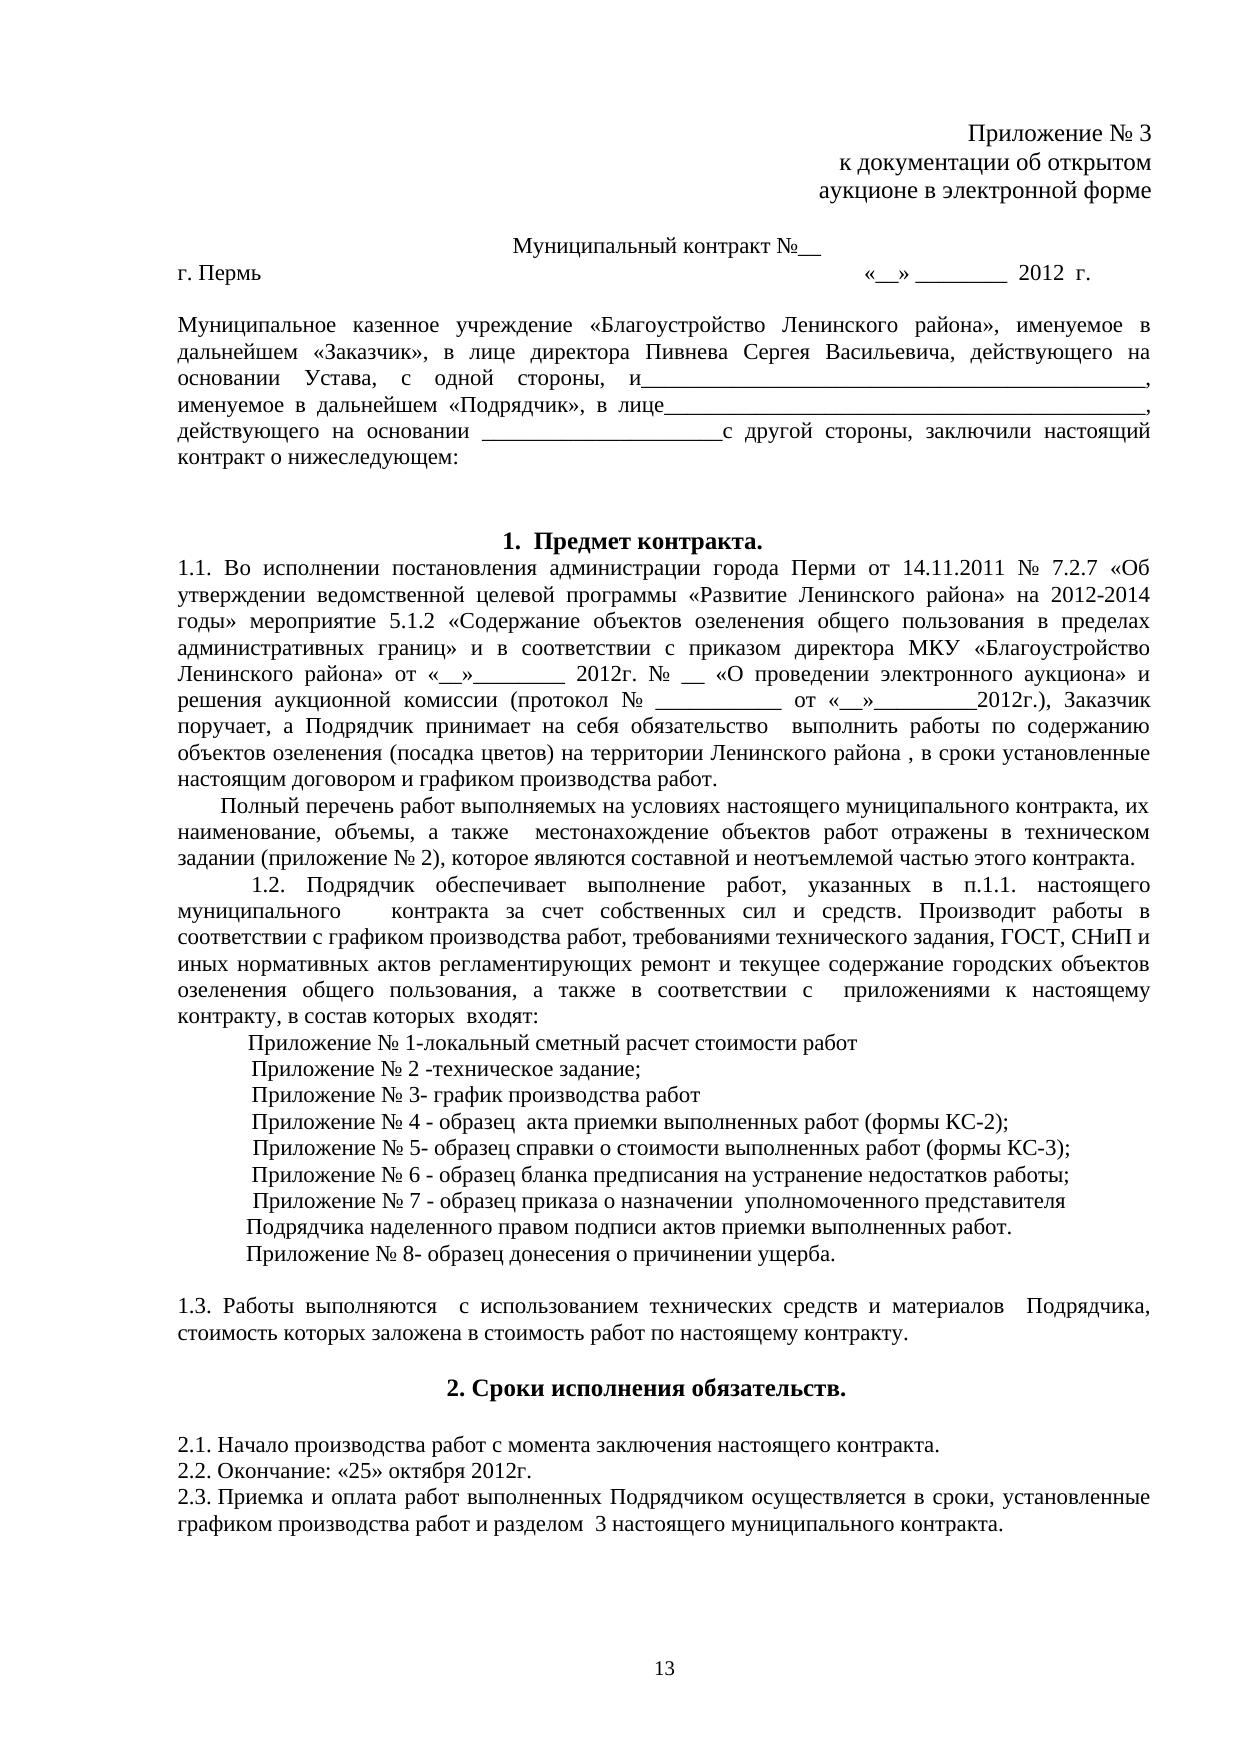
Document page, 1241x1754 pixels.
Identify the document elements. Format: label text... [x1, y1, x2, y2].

text Приложение № 4 - образец акта приемки выполненных работ (формы КС-2); [177, 1108, 1152, 1134]
text Приложение № 6 - образец бланка предписания на устранение недостатков работы; [177, 1161, 1152, 1187]
text Подрядчика наделенного правом подписи актов приемки выполненных работ. [177, 1213, 1152, 1240]
text к документации об открытом [177, 147, 1152, 176]
list Предмет контракта. [502, 526, 1152, 554]
text аукционе в электронной форме [177, 176, 1152, 204]
text Полный перечень работ выполняемых на условиях настоящего муниципального контракта, их наименование, объемы, а также местонахождение объектов работ отражены в техническом задании (приложение № 2), которое являются составной и неотъемлемой частью этого контракта. [177, 792, 1152, 871]
text Муниципальное казенное учреждение «Благоустройство Ленинского района», именуемое в дальнейшем «Заказчик», в лице директора Пивнева Сергея Васильевича, действующего на основании Устава, с одной стороны, и____________________________________________, именуемое в дальнейшем «Подрядчик», в лице__________________________________________, действующего на основании _____________________с другой стороны, заключили настоящий контракт о нижеследующем: [177, 312, 1152, 470]
text 1.1. Во исполнении постановления администрации города Перми от 14.11.2011 № 7.2.7 «Об утверждении ведомственной целевой программы «Развитие Ленинского района» на 2012-2014 годы» мероприятие 5.1.2 «Содержание объектов озеленения общего пользования в пределах административных границ» и в соответствии с приказом директора МКУ «Благоустройство Ленинского района» от «__»________ 2012г. № __ «О проведении электронного аукциона» и решения аукционной комиссии (протокол № ___________ от «__»_________2012г.), Заказчик поручает, а Подрядчик принимает на себя обязательство выполнить работы по содержанию объектов озеленения (посадка цветов) на территории Ленинского района , в сроки установленные настоящим договором и графиком производства работ. [177, 554, 1152, 792]
text Приложение № 2 -техническое задание; [251, 1055, 1152, 1082]
text Муниципальный контракт №__ [180, 232, 1152, 259]
text Приложение № 3 [177, 118, 1152, 147]
text Приложение № 3- график производства работ [177, 1082, 1152, 1108]
text Приложение № 5- образец справки о стоимости выполненных работ (формы КС-3); [252, 1134, 1152, 1161]
text Приложение № 1-локальный сметный расчет стоимости работ [236, 1029, 1152, 1055]
text 2.1. Начало производства работ с момента заключения настоящего контракта. [177, 1431, 1152, 1457]
text Приложение № 8- образец донесения о причинении ущерба. [177, 1240, 1152, 1292]
text 2.3. Приемка и оплата работ выполненных Подрядчиком осуществляется в сроки, установленные графиком производства работ и разделом 3 настоящего муниципального контракта. [177, 1483, 1152, 1536]
text Приложение № 7 - образец приказа о назначении уполномоченного представителя [252, 1187, 1152, 1213]
text 1.2. Подрядчик обеспечивает выполнение работ, указанных в п.1.1. настоящего муниципального контракта за счет собственных сил и средств. Производит работы в соответствии с графиком производства работ, требованиями технического задания, ГОСТ, СНиП и иных нормативных актов регламентирующих ремонт и текущее содержание городских объектов озеленения общего пользования, а также в соответствии с приложениями к настоящему контракту, в состав которых входят: [177, 871, 1152, 1029]
text 2.2. Окончание: «25» октября 2012г. [177, 1457, 1152, 1483]
text 1.3. Работы выполняются с использованием технических средств и материалов Подрядчика, стоимость которых заложена в стоимость работ по настоящему контракту. [177, 1292, 1152, 1345]
text г. Пермь «__» ________ 2012 г. [177, 259, 1152, 285]
text 2. Сроки исполнения обязательств. [177, 1373, 1152, 1402]
